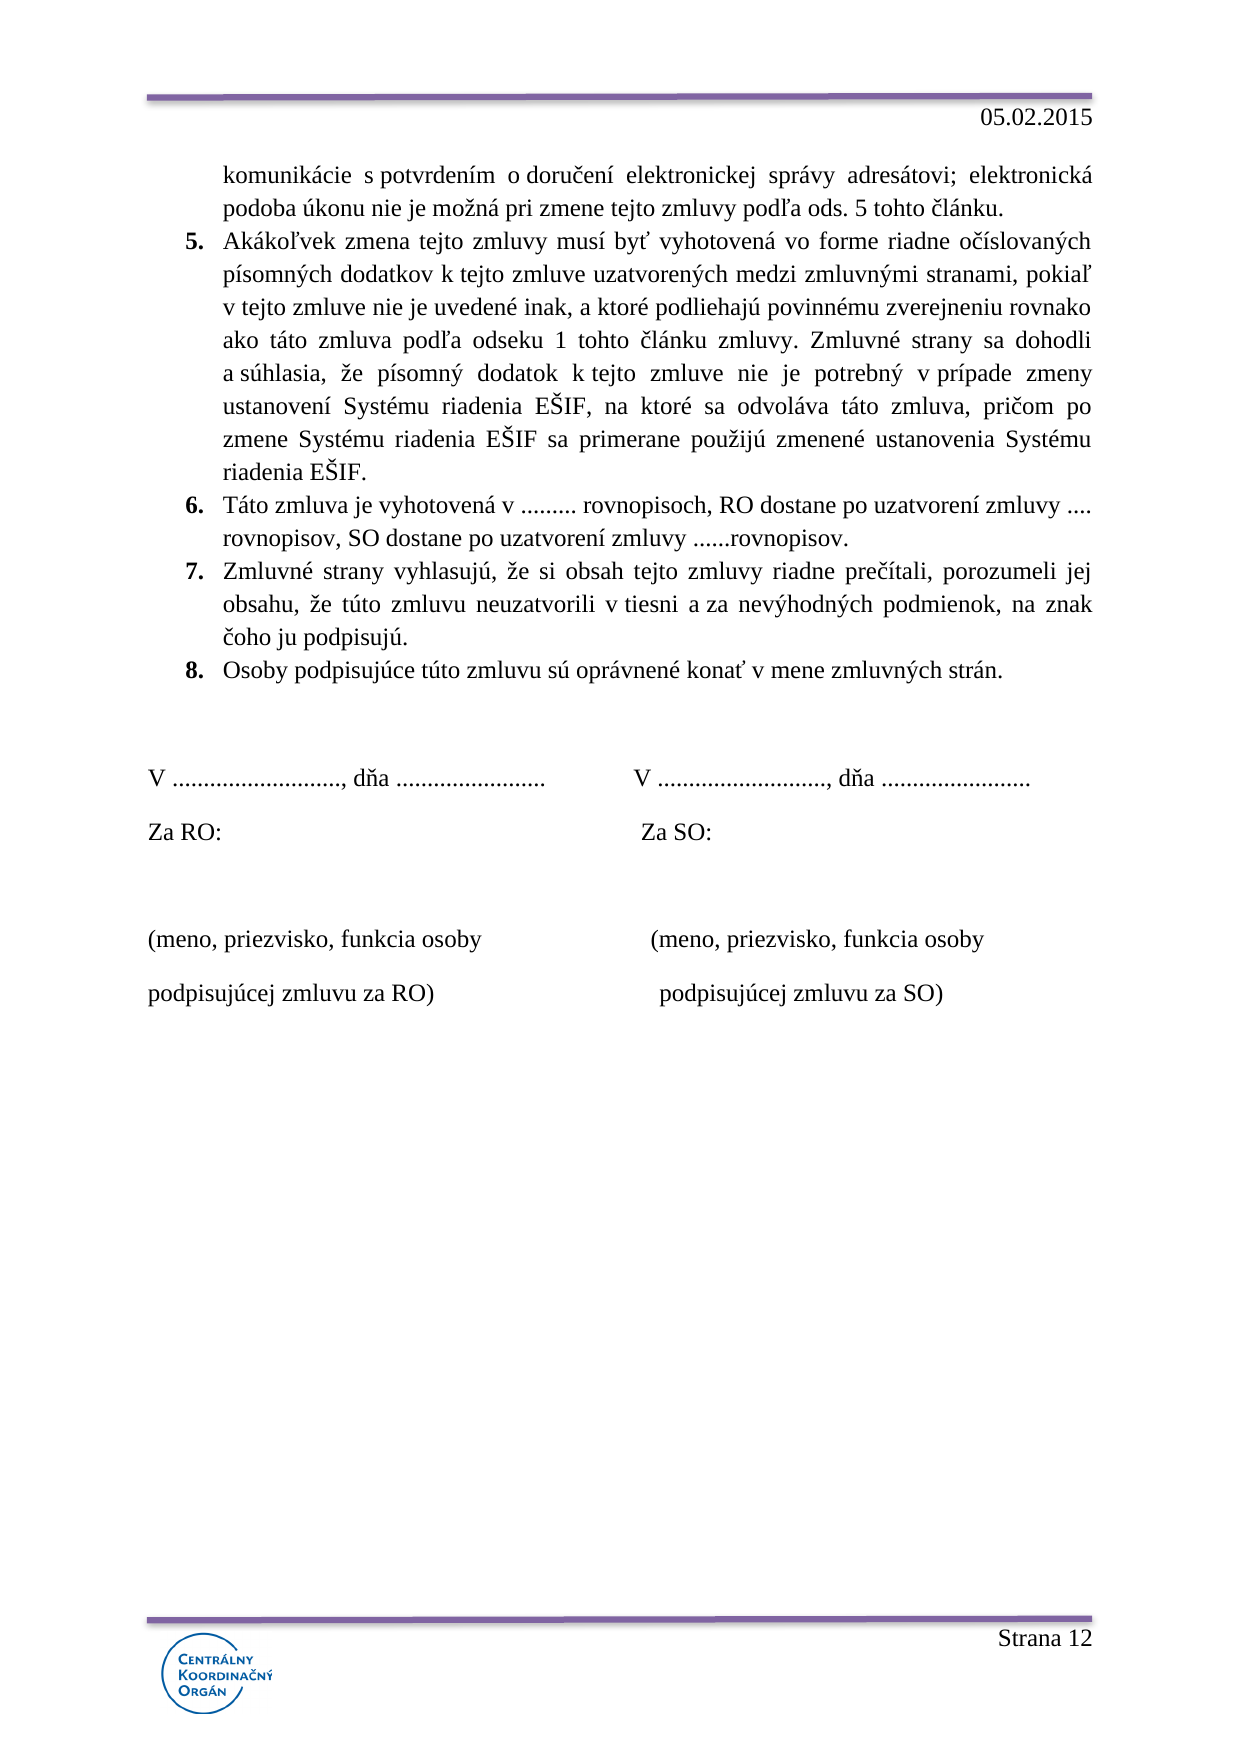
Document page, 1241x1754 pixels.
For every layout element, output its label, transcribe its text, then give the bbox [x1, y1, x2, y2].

text (meno, priezvisko, funkcia osoby (meno, priezvisko, funkcia osoby [148, 924, 1093, 953]
text V ..........................., dňa ........................ V ..........................., dňa ........................ [148, 763, 1093, 792]
text Za RO: Za SO: [148, 817, 1093, 846]
text podpisujúcej zmluvu za RO) podpisujúcej zmluvu za SO) [148, 978, 1093, 1007]
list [185, 160, 1093, 222]
list Akákoľvek zmena tejto zmluvy musí byť vyhotovená vo forme riadne očíslovaných písomných dodatkov k tejto zmluve uzatvorených medzi zmluvnými stranami, pokiaľ v tejto zmluve nie je uvedené inak, a ktoré podliehajú povinnému zverejneniu rovnako ako táto zmluva podľa odseku 1 tohto článku zmluvy. Zmluvné strany sa dohodli a súhlasia, že písomný dodatok k tejto zmluve nie je potrebný v prípade zmeny ustanovení Systému riadenia EŠIF, na ktoré sa odvoláva táto zmluva, pričom po zmene Systému riadenia EŠIF sa primerane použijú zmenené ustanovenia Systému riadenia EŠIF. [185, 226, 1093, 486]
list Zmluvné strany vyhlasujú, že si obsah tejto zmluvy riadne prečítali, porozumeli jej obsahu, že túto zmluvu neuzatvorili v tiesni a za nevýhodných podmienok, na znak čoho ju podpisujú. [185, 556, 1093, 651]
list Táto zmluva je vyhotovená v ......... rovnopisoch, RO dostane po uzatvorení zmluvy .... rovnopisov, SO dostane po uzatvorení zmluvy ......rovnopisov. [185, 490, 1093, 552]
list Osoby podpisujúce túto zmluvu sú oprávnené konať v mene zmluvných strán. [185, 655, 1093, 684]
picture [159, 1631, 272, 1713]
